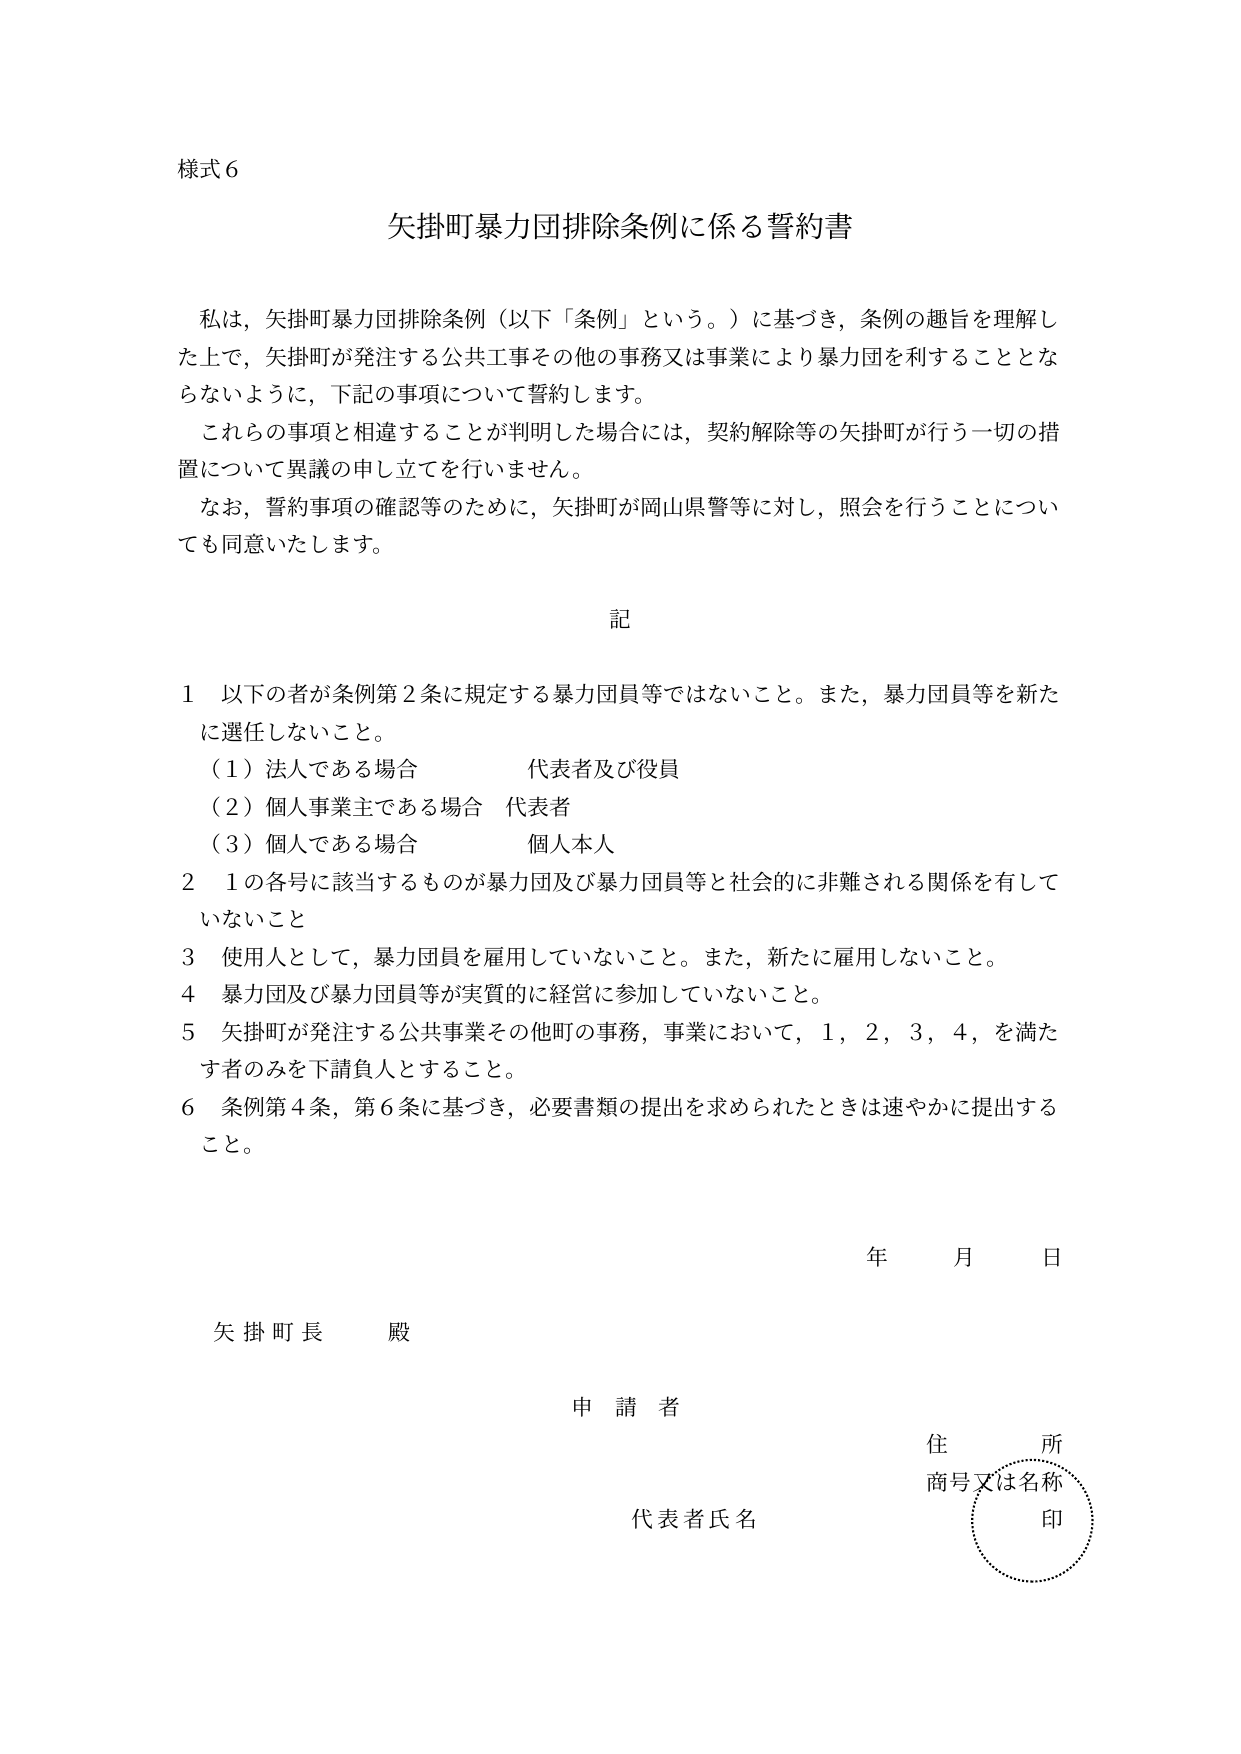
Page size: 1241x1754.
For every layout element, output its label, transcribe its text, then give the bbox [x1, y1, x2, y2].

text 商号又は名称 [177, 1462, 1063, 1500]
text 住 所 [177, 1425, 1063, 1462]
text 代表者氏名 印 [177, 1500, 1063, 1537]
text ４ 暴力団及び暴力団員等が実質的に経営に参加していないこと。 [177, 975, 976, 1012]
text ２ １の各号に該当するものが暴力団及び暴力団員等と社会的に非難される関係を有していないこと [177, 862, 1063, 937]
text １ 以下の者が条例第２条に規定する暴力団員等ではないこと。また，暴力団員等を新たに選任しないこと。 [177, 675, 1063, 750]
text 年 月 日 [177, 1237, 1063, 1275]
text （１）法人である場合 代表者及び役員 [177, 750, 1063, 787]
text ５ 矢掛町が発注する公共事業その他町の事務，事業において，１，２，３，４，を満たす者のみを下請負人とすること。 [177, 1012, 1063, 1087]
subtitle 記 [177, 600, 1063, 637]
text なお，誓約事項の確認等のために，矢掛町が岡山県警等に対し，照会を行うことについても同意いたします。 [177, 487, 1063, 562]
text 矢掛町長 殿 [177, 1312, 1063, 1350]
text 様式６ [177, 150, 1063, 187]
text 矢掛町暴力団排除条例に係る誓約書 [177, 187, 1063, 262]
text これらの事項と相違することが判明した場合には，契約解除等の矢掛町が行う一切の措置について異議の申し立てを行いません。 [177, 412, 1063, 487]
text （３）個人である場合 個人本人 [177, 825, 976, 862]
text ３ 使用人として，暴力団員を雇用していないこと。また，新たに雇用しないこと。 [177, 937, 1063, 975]
text 私は，矢掛町暴力団排除条例（以下「条例」という。）に基づき，条例の趣旨を理解した上で，矢掛町が発注する公共工事その他の事務又は事業により暴力団を利することとならないように，下記の事項について誓約します。 [177, 300, 1063, 412]
text ６ 条例第４条，第６条に基づき，必要書類の提出を求められたときは速やかに提出すること。 [177, 1087, 1063, 1162]
text （２）個人事業主である場合 代表者 [177, 787, 976, 825]
text 申 請 者 [177, 1387, 1063, 1425]
